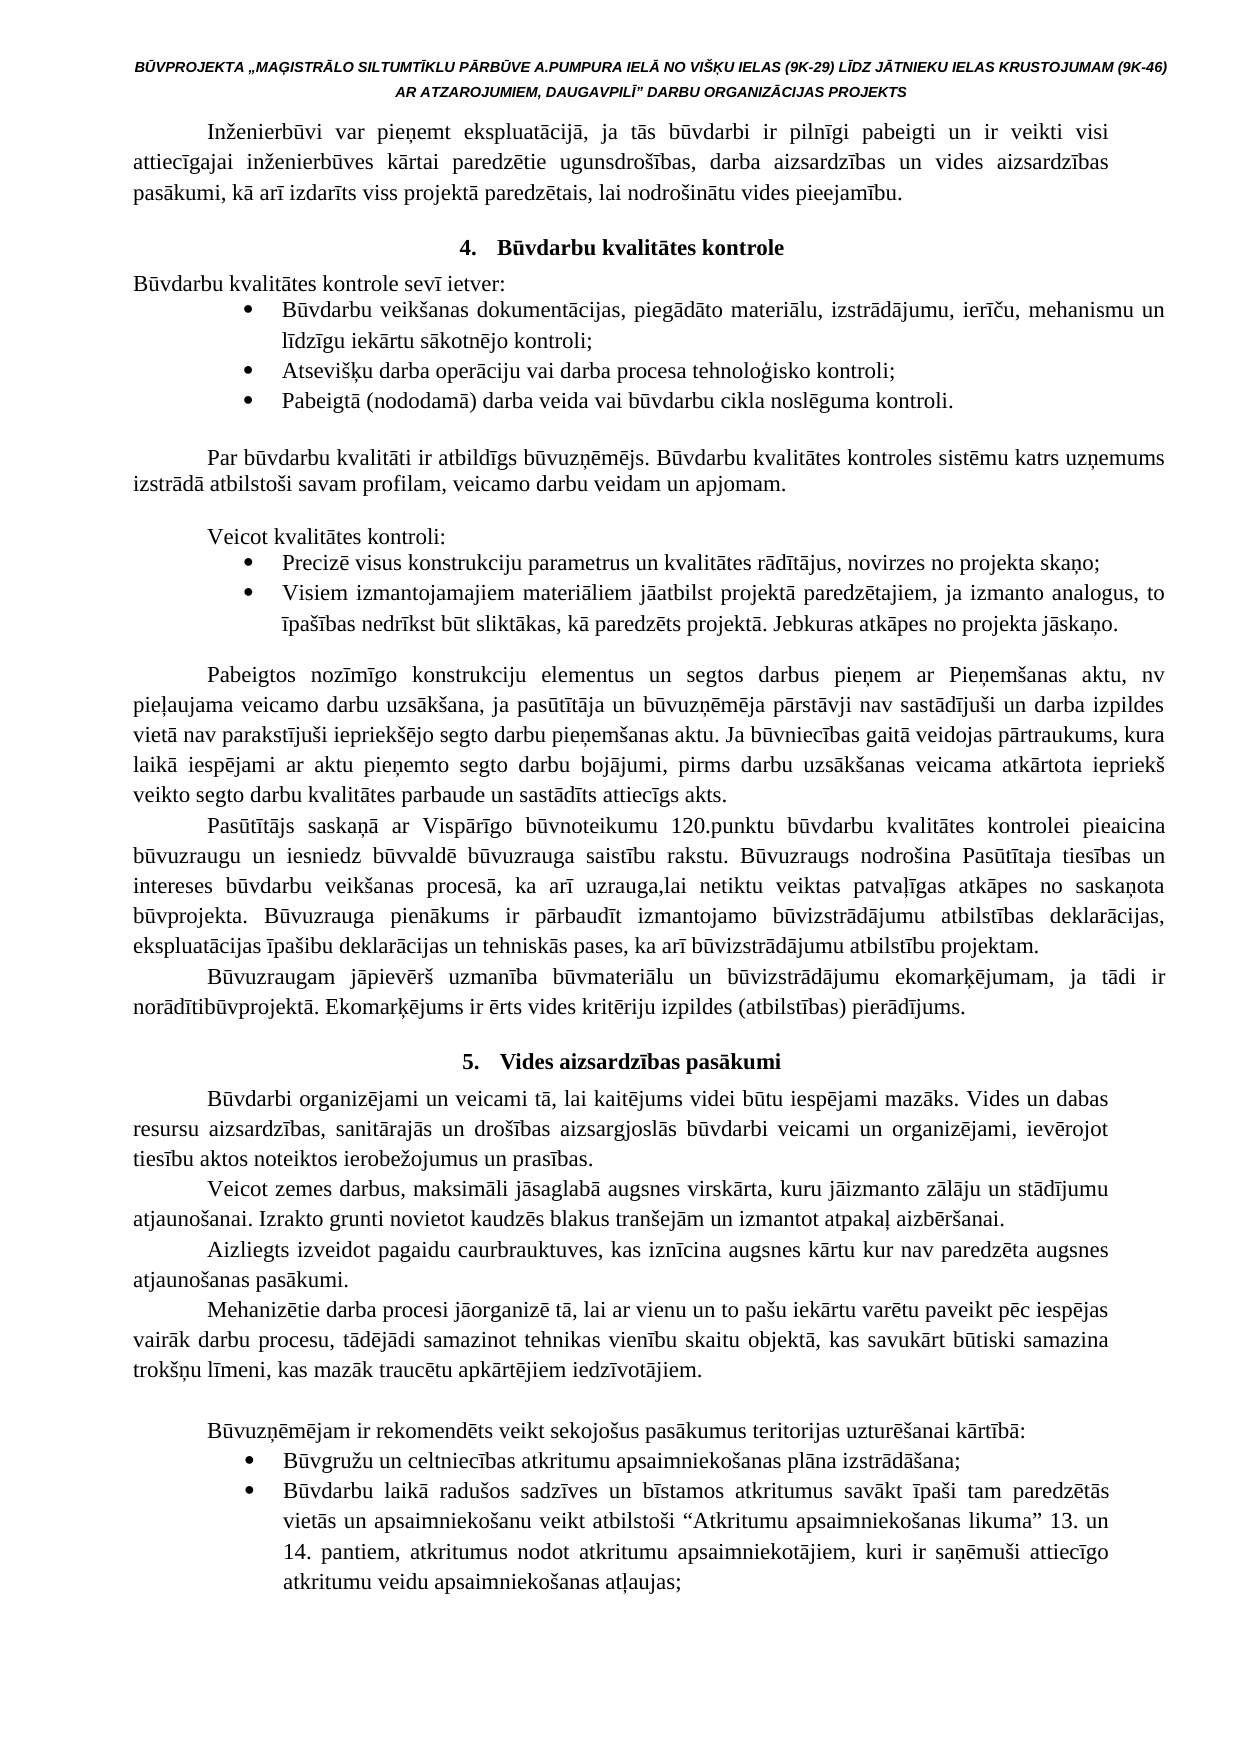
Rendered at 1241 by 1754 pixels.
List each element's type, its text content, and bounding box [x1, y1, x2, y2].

list Būvdarbu laikā radušos sadzīves un bīstamos atkritumus savākt īpaši tam paredzētās vietās un apsaimniekošanu veikt atbilstoši “Atkritumu apsaimniekošanas likuma” 13. un 14. pantiem, atkritumus nodot atkritumu apsaimniekotājiem, kuri ir saņēmuši attiecīgo atkritumu veidu apsaimniekošanas atļaujas; [245, 1477, 1111, 1594]
list Būvdarbu veikšanas dokumentācijas, piegādāto materiālu, izstrādājumu, ierīču, mehanismu un līdzīgu iekārtu sākotnējo kontroli; [244, 297, 1167, 353]
text Būvdarbu kvalitātes kontrole sevī ietver: [133, 270, 1167, 297]
text Būvuzraugam jāpievērš uzmanība būvmateriālu un būvizstrādājumu ekomarķējumam, ja tādi ir norādītibūvprojektā. Ekomarķējums ir ērts vides kritēriju izpildes (atbilstības) pierādījums. [133, 963, 1167, 1019]
list Būvdarbi organizējami un veicami tā, lai kaitējums videi būtu iespējami mazāks. Vides un dabas resursu aizsardzības, sanitārajās un drošības aizsargjoslās būvdarbi veicami un organizējami, ievērojot tiesību aktos noteiktos ierobežojumus un prasības. [133, 1084, 1111, 1171]
list Atsevišķu darba operāciju vai darba procesa tehnoloģisko kontroli; [244, 357, 1167, 383]
list Būvuzņēmējam ir rekomendēts veikt sekojošus pasākumus teritorijas uzturēšanai kārtībā: [133, 1417, 1111, 1443]
list Precizē visus konstrukciju parametrus un kvalitātes rādītājus, novirzes no projekta skaņo; [244, 549, 1167, 576]
list Būvgružu un celtniecības atkritumu apsaimniekošanas plāna izstrādāšana; [245, 1447, 1111, 1473]
list Inženierbūvi var pieņemt ekspluatācijā, ja tās būvdarbi ir pilnīgi pabeigti un ir veikti visi attiecīgajai inženierbūves kārtai paredzētie ugunsdrošības, darba aizsardzības un vides aizsardzības pasākumi, kā arī izdarīts viss projektā paredzētais, lai nodrošinātu vides pieejamību. [133, 118, 1111, 205]
text Pasūtītājs saskaņā ar Vispārīgo būvnoteikumu 120.punktu būvdarbu kvalitātes kontrolei pieaicina būvuzraugu un iesniedz būvvaldē būvuzrauga saistību rakstu. Būvuzraugs nodrošina Pasūtītaja tiesības un intereses būvdarbu veikšanas procesā, ka arī uzrauga,lai netiktu veiktas patvaļīgas atkāpes no saskaņota būvprojekta. Būvuzrauga pienākums ir pārbaudīt izmantojamo būvizstrādājumu atbilstības deklarācijas, ekspluatācijas īpašibu deklarācijas un tehniskās pases, ka arī būvizstrādājumu atbilstību projektam. [133, 812, 1167, 959]
list Pabeigtā (nododamā) darba veida vai būvdarbu cikla noslēguma kontroli. [244, 387, 1167, 413]
list Aizliegts izveidot pagaidu caurbrauktuves, kas iznīcina augsnes kārtu kur nav paredzēta augsnes atjaunošanas pasākumi. [133, 1236, 1111, 1292]
text Par būvdarbu kvalitāti ir atbildīgs būvuzņēmējs. Būvdarbu kvalitātes kontroles sistēmu katrs uzņemums izstrādā atbilstoši savam profilam, veicamo darbu veidam un apjomam. [133, 444, 1167, 496]
subtitle Vides aizsardzības pasākumi [133, 1048, 1111, 1074]
list Mehanizētie darba procesi jāorganizē tā, lai ar vienu un to pašu iekārtu varētu paveikt pēc iespējas vairāk darbu procesu, tādējādi samazinot tehnikas vienību skaitu objektā, kas savukārt būtiski samazina trokšņu līmeni, kas mazāk traucētu apkārtējiem iedzīvotājiem. [133, 1296, 1111, 1383]
text Veicot kvalitātes kontroli: [133, 523, 1167, 549]
list Visiem izmantojamajiem materiāliem jāatbilst projektā paredzētajiem, ja izmanto analogus, to īpašības nedrīkst būt sliktākas, kā paredzēts projektā. Jebkuras atkāpes no projekta jāskaņo. [244, 579, 1167, 636]
subtitle Būvdarbu kvalitātes kontrole [133, 234, 1111, 260]
text Pabeigtos nozīmīgo konstrukciju elementus un segtos darbus pieņem ar Pieņemšanas aktu, nv pieļaujama veicamo darbu uzsākšana, ja pasūtītāja un būvuzņēmēja pārstāvji nav sastādījuši un darba izpildes vietā nav parakstījuši iepriekšējo segto darbu pieņemšanas aktu. Ja būvniecības gaitā veidojas pārtraukums, kura laikā iespējami ar aktu pieņemto segto darbu bojājumi, pirms darbu uzsākšanas veicama atkārtota iepriekš veikto segto darbu kvalitātes parbaude un sastādīts attiecīgs akts. [133, 661, 1167, 808]
list Veicot zemes darbus, maksimāli jāsaglabā augsnes virskārta, kuru jāizmanto zālāju un stādījumu atjaunošanai. Izrakto grunti novietot kaudzēs blakus tranšejām un izmantot atpakaļ aizbēršanai. [133, 1175, 1111, 1232]
